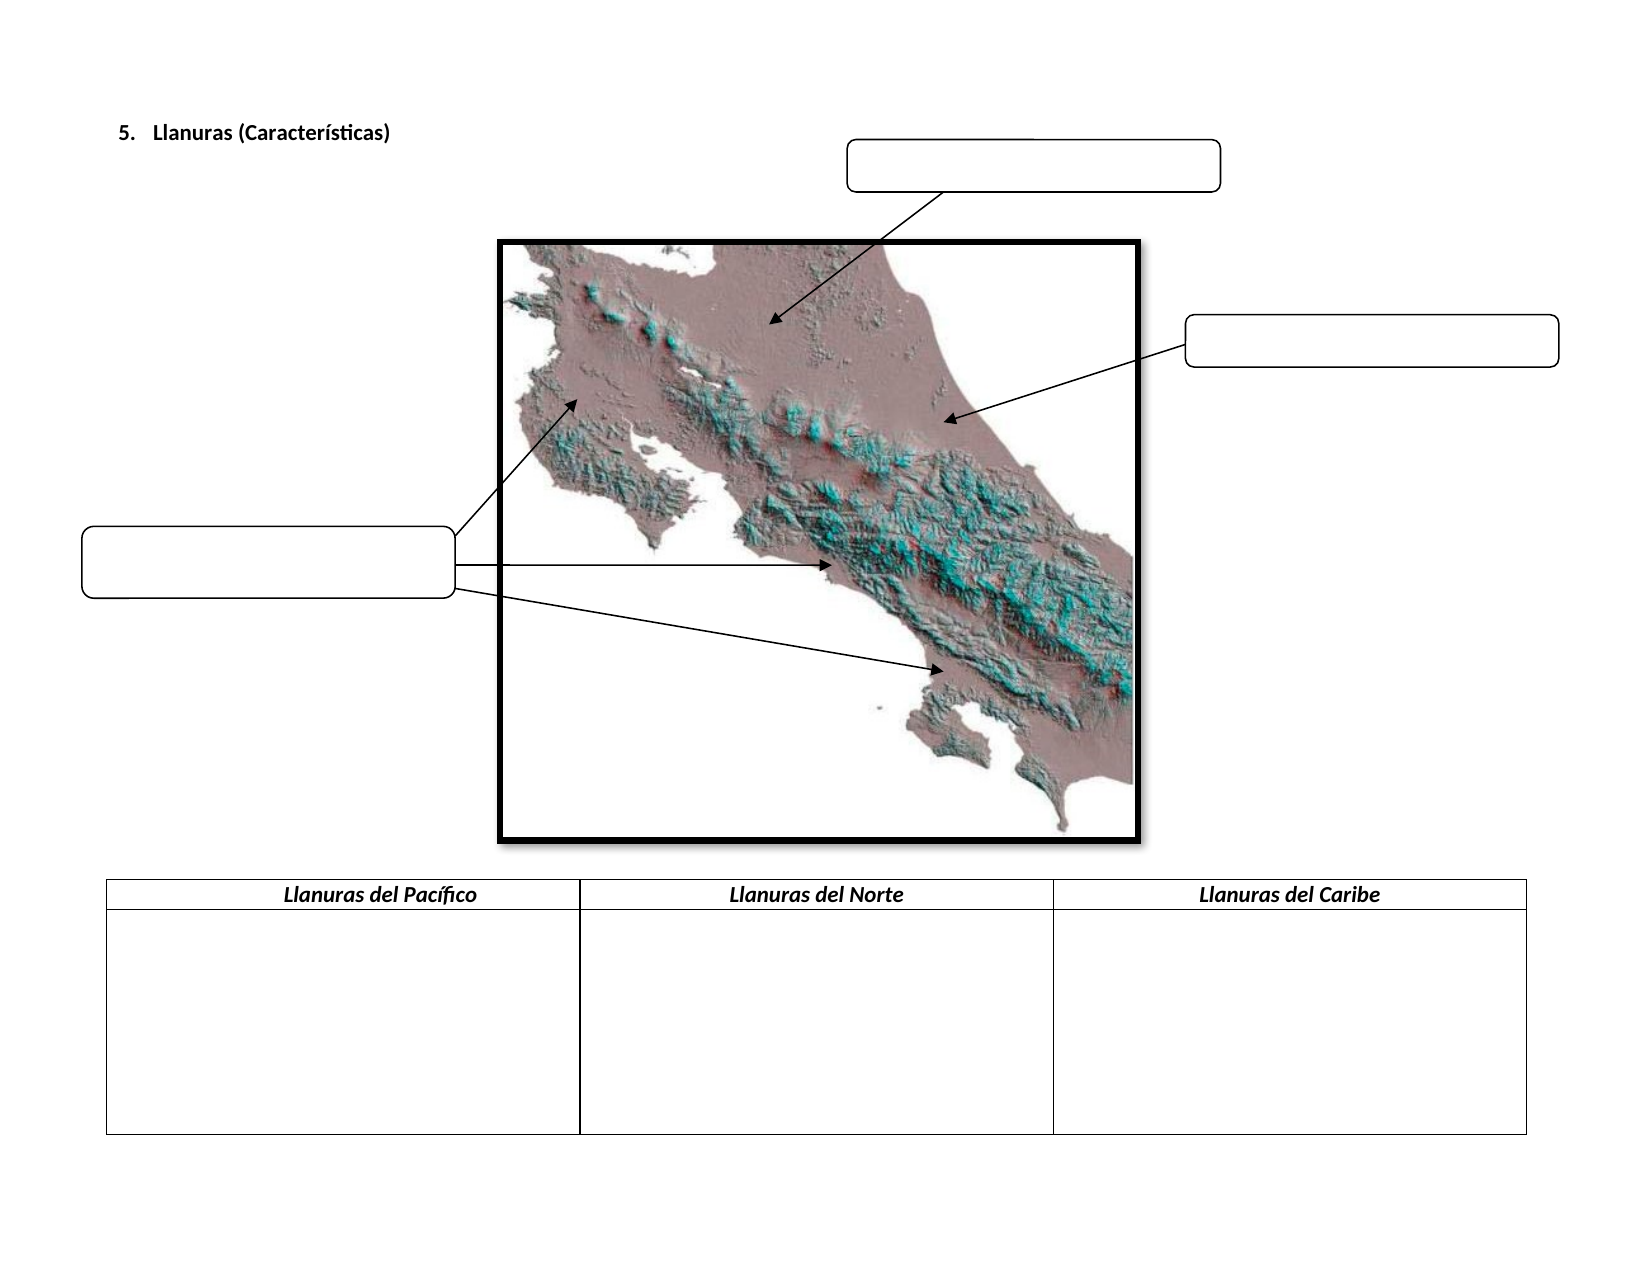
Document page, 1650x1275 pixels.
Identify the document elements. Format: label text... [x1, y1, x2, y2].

table_cell [1054, 910, 1526, 1134]
table_header Llanuras del Norte [581, 880, 1053, 908]
table_cell [581, 910, 1053, 1134]
table_cell [107, 910, 579, 1134]
table_header Llanuras del Caribe [1054, 880, 1526, 908]
table_header Llanuras del Pacífico [107, 880, 579, 908]
list Llanuras (Características) [118, 118, 1532, 146]
picture [503, 245, 1135, 837]
